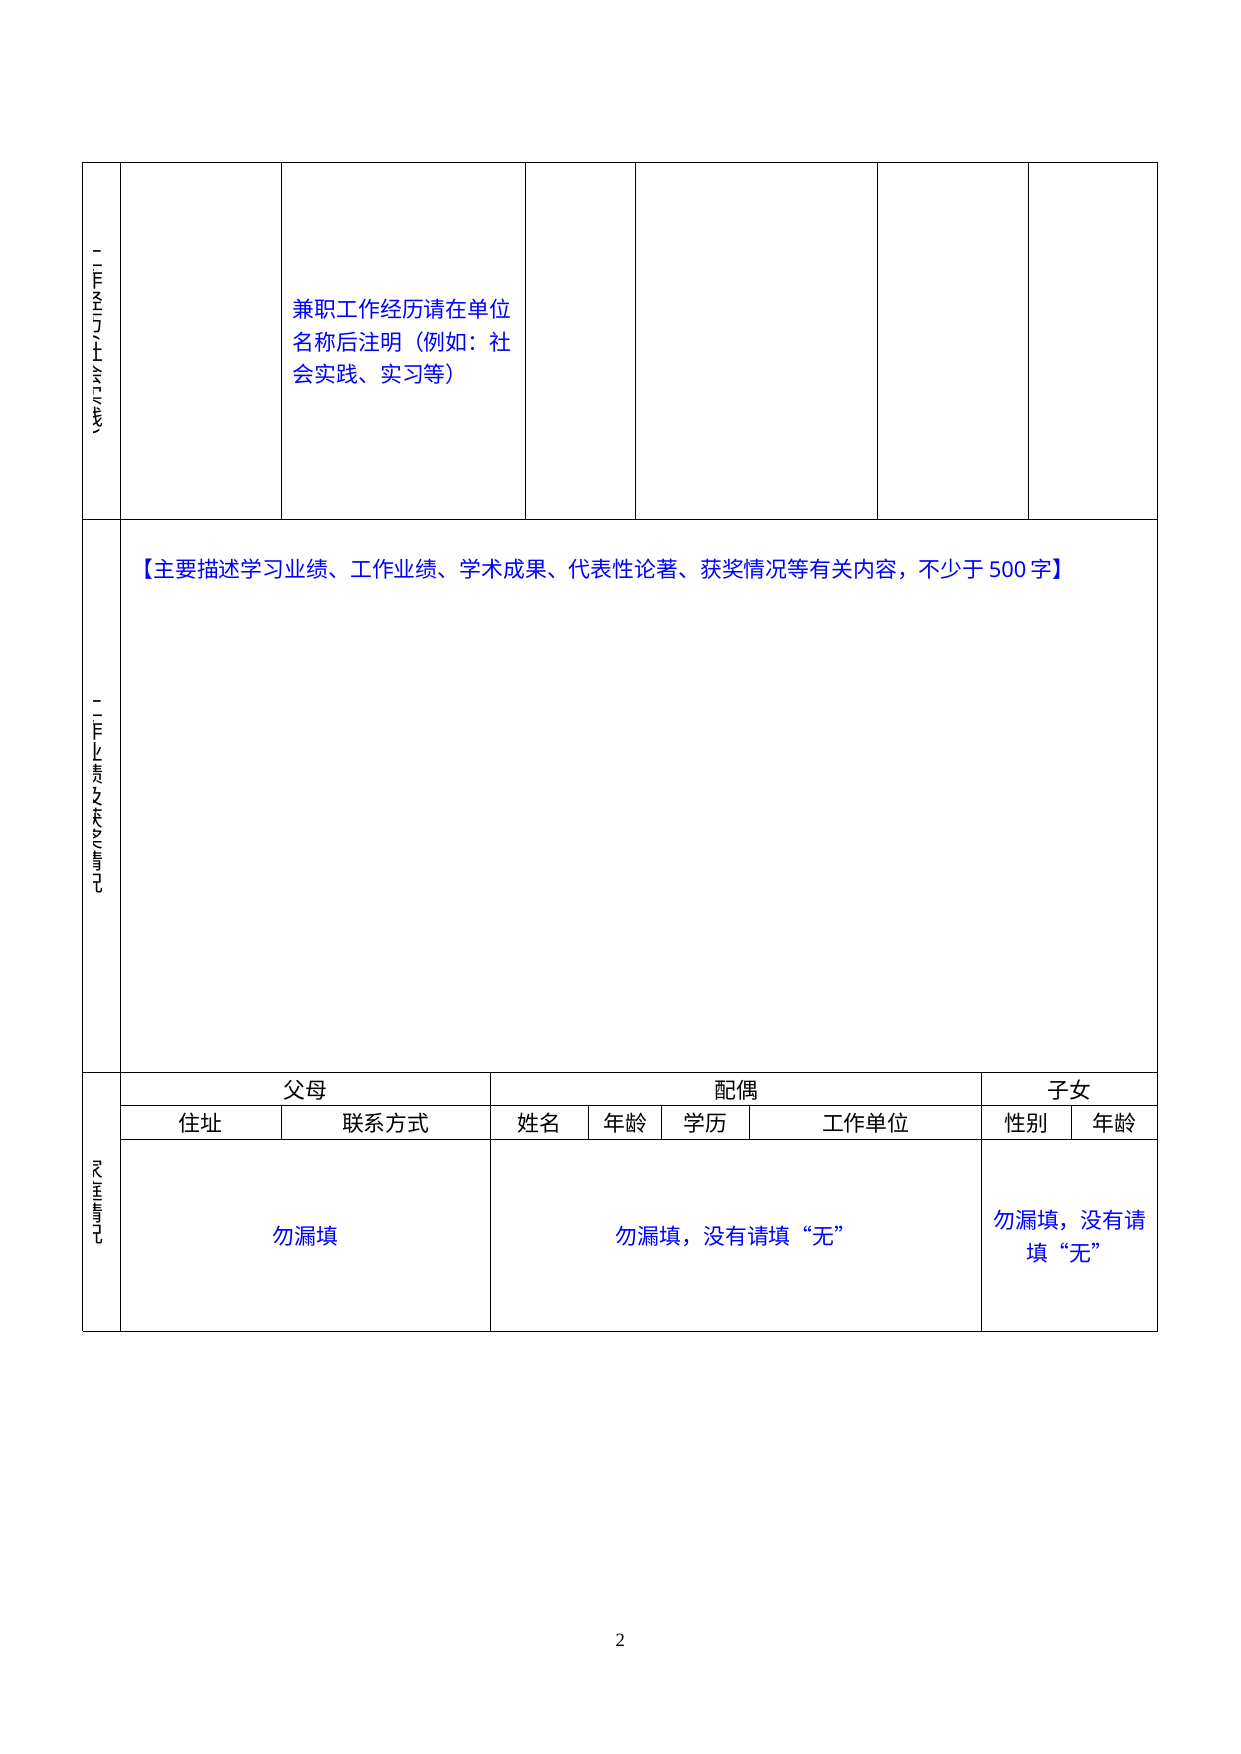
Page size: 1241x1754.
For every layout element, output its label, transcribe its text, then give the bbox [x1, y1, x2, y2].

table_cell 工作业绩及获奖情况 [83, 520, 120, 1072]
table_cell 勿漏填，没有请填“无” [491, 1140, 981, 1331]
table_cell 年龄 [589, 1106, 661, 1139]
table_cell 配偶 [491, 1073, 981, 1105]
table_cell [121, 163, 281, 519]
table_cell 性别 [982, 1106, 1071, 1139]
table_cell 姓名 [491, 1106, 588, 1139]
table_cell 家庭情况 [83, 1073, 120, 1331]
table_cell 子女 [982, 1073, 1157, 1105]
table_cell 兼职工作经历请在单位名称后注明（例如：社会实践、实习等） [282, 163, 525, 519]
table_cell 年龄 [1072, 1106, 1157, 1139]
table_cell 父母 [121, 1073, 490, 1105]
table_cell 联系方式 [282, 1106, 490, 1139]
table_cell [526, 163, 635, 519]
table_cell 工作单位 [750, 1106, 981, 1139]
table_cell [878, 163, 1028, 519]
table_cell 勿漏填 [121, 1140, 490, 1331]
table_cell [1029, 163, 1157, 519]
table_cell 学历 [662, 1106, 749, 1139]
table_cell 工作经历(社会实践) [83, 163, 120, 519]
table_cell 勿漏填，没有请填“无” [982, 1140, 1157, 1331]
table_cell 住址 [121, 1106, 281, 1139]
table_cell 【主要描述学习业绩、工作业绩、学术成果、代表性论著、获奖情况等有关内容，不少于500字】 [121, 520, 1157, 1072]
table_cell [636, 163, 877, 519]
